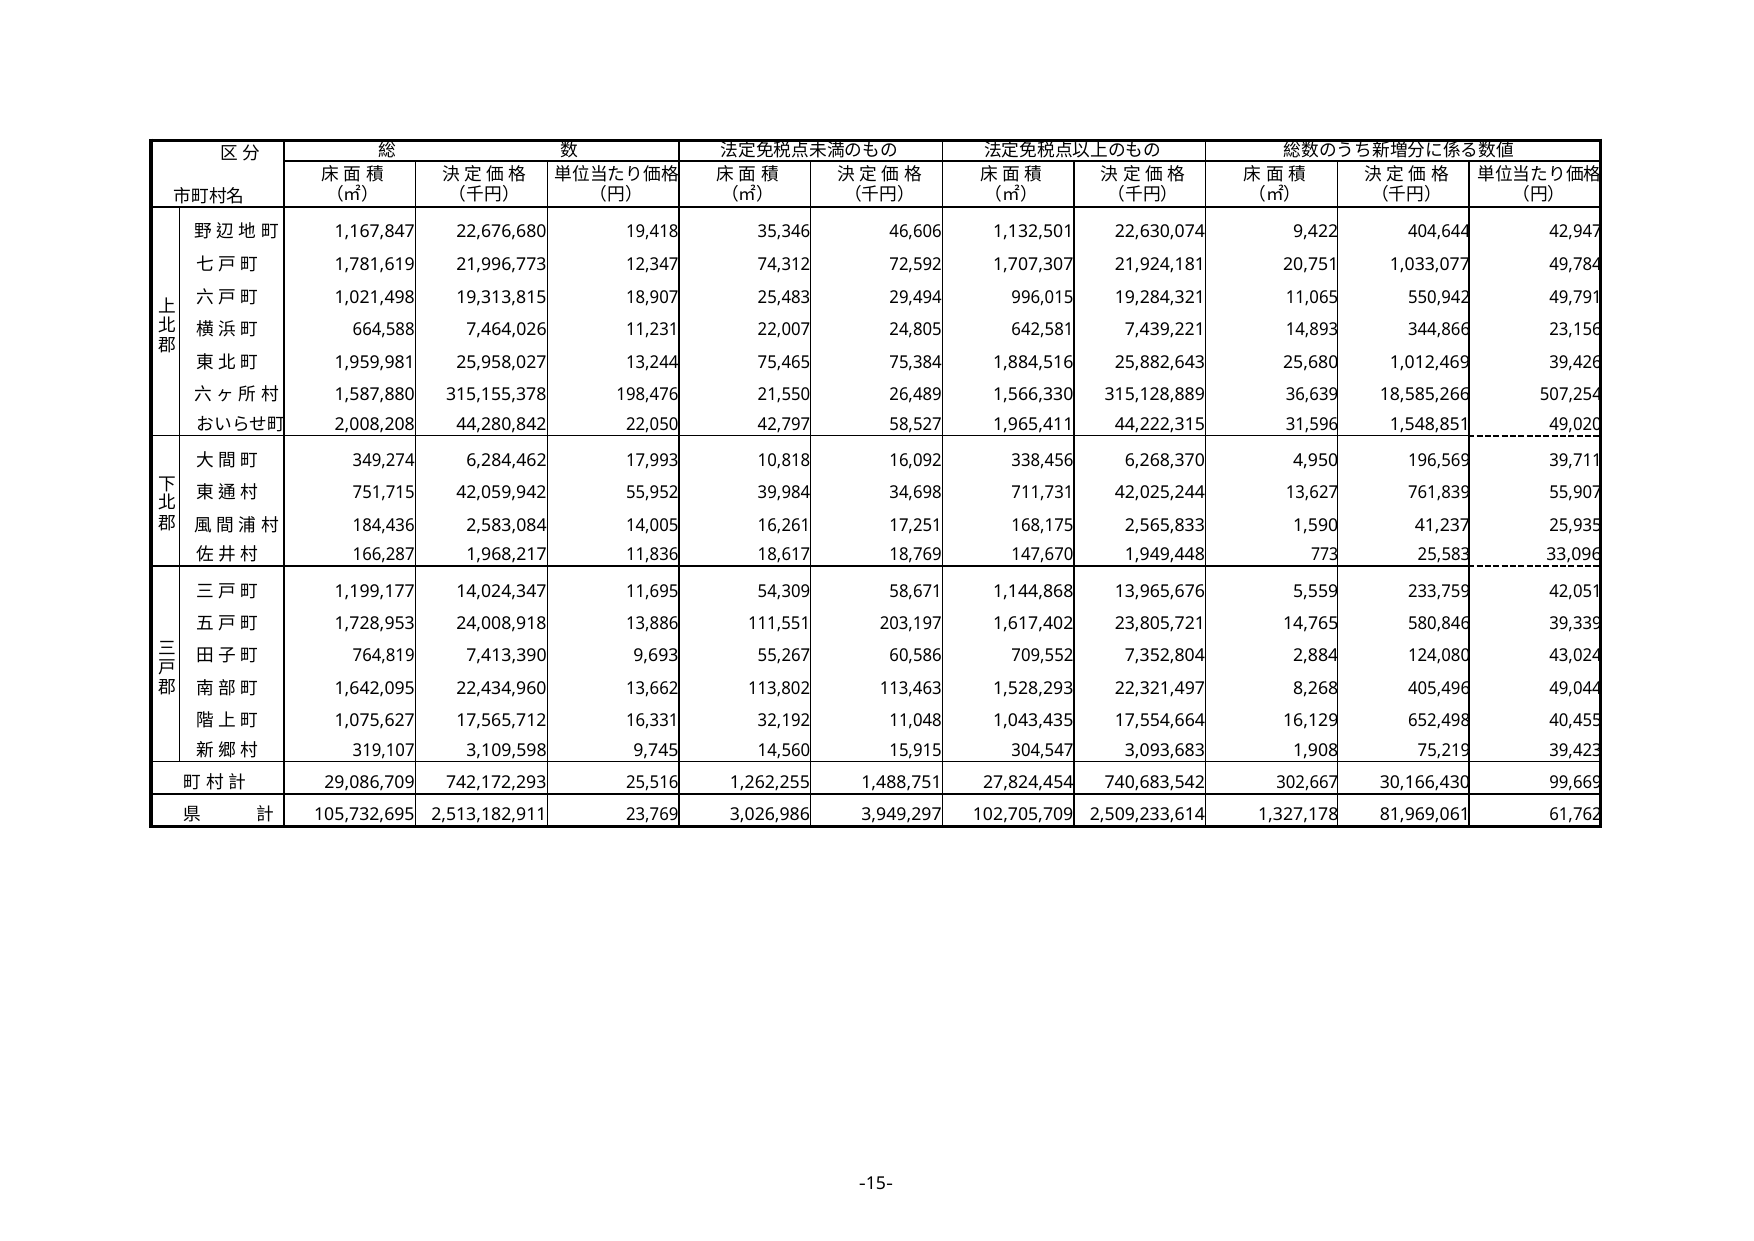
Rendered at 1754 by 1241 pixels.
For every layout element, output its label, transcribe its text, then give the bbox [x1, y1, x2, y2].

table_cell 49,020 [1470, 408, 1599, 434]
table_cell 22,434,960 [416, 669, 547, 702]
table_cell 2,583,084 [416, 506, 547, 539]
table_cell 1,908 [1206, 734, 1337, 761]
table_cell 14,005 [548, 506, 678, 539]
table_cell 決 定 価 格 （千円） [416, 162, 547, 206]
table_cell 39,423 [1470, 734, 1599, 761]
table_cell 34,698 [811, 474, 942, 506]
table_cell 1,033,077 [1338, 245, 1468, 278]
table_cell 8,268 [1206, 669, 1337, 702]
table_cell 1,528,293 [943, 669, 1073, 702]
table_cell 7,352,804 [1075, 637, 1205, 669]
table_cell 111,551 [680, 604, 810, 637]
table_cell 東 通 村 [180, 474, 283, 506]
table_cell 74,312 [680, 245, 810, 278]
table_cell 1,884,516 [943, 343, 1073, 376]
table_cell 40,455 [1470, 702, 1599, 734]
table_cell 1,548,851 [1338, 408, 1468, 434]
table_cell 405,496 [1338, 669, 1468, 702]
table_cell 652,498 [1338, 702, 1468, 734]
table_cell 22,630,074 [1075, 208, 1205, 245]
table_cell 田 子 町 [180, 637, 283, 669]
table_cell 75,219 [1338, 734, 1468, 761]
table_cell 404,644 [1338, 208, 1468, 245]
table_cell 19,313,815 [416, 278, 547, 311]
table_cell 751,715 [285, 474, 415, 506]
table_cell 風 間 浦 村 [180, 506, 283, 539]
table_cell 6,284,462 [416, 436, 547, 473]
table_cell 711,731 [943, 474, 1073, 506]
table_cell 13,244 [548, 343, 678, 376]
table_cell 1,968,217 [416, 539, 547, 565]
table_cell 742,172,293 [416, 762, 547, 793]
table_cell 1,167,847 [285, 208, 415, 245]
table_cell 7,439,221 [1075, 311, 1205, 343]
table_cell 39,984 [680, 474, 810, 506]
table_cell 302,667 [1206, 762, 1337, 793]
table_cell 44,280,842 [416, 408, 547, 434]
table_cell 24,008,918 [416, 604, 547, 637]
table_cell 31,596 [1206, 408, 1337, 434]
table_cell 23,805,721 [1075, 604, 1205, 637]
table_cell 9,693 [548, 637, 678, 669]
table_cell 203,197 [811, 604, 942, 637]
table_cell 決 定 価 格 （千円） [1075, 162, 1205, 206]
table_cell 床 面 積 （㎡） [943, 162, 1073, 206]
table_cell 佐 井 村 [180, 539, 283, 565]
table_cell 13,627 [1206, 474, 1337, 506]
table_cell 166,287 [285, 539, 415, 565]
table_cell 22,321,497 [1075, 669, 1205, 702]
table_cell 17,251 [811, 506, 942, 539]
table_cell 7,413,390 [416, 637, 547, 669]
table_cell 野 辺 地 町 [180, 208, 283, 245]
table_cell 709,552 [943, 637, 1073, 669]
table_cell 58,671 [811, 567, 942, 604]
table_cell 1,965,411 [943, 408, 1073, 434]
table_cell 344,866 [1338, 311, 1468, 343]
table_cell 39,711 [1470, 435, 1599, 473]
table_cell 35,346 [680, 208, 810, 245]
table_cell 4,950 [1206, 436, 1337, 473]
table_cell 1,590 [1206, 506, 1337, 539]
table_cell おいらせ町 [180, 408, 283, 434]
table_cell 1,327,178 [1206, 795, 1337, 825]
table_cell 大 間 町 [180, 436, 283, 473]
table_cell 42,051 [1470, 565, 1599, 604]
table_cell 25,958,027 [416, 343, 547, 376]
table_cell 54,309 [680, 567, 810, 604]
table_cell 1,262,255 [680, 762, 810, 793]
table_cell 1,566,330 [943, 376, 1073, 408]
table_cell 25,483 [680, 278, 810, 311]
table_cell 11,048 [811, 702, 942, 734]
table_cell 13,662 [548, 669, 678, 702]
table_cell 6,268,370 [1075, 436, 1205, 473]
table_cell 233,759 [1338, 567, 1468, 604]
table_cell 町 村 計 [153, 762, 283, 793]
table_cell 72,592 [811, 245, 942, 278]
table_cell 七 戸 町 [180, 245, 283, 278]
table_cell 550,942 [1338, 278, 1468, 311]
table_cell 26,489 [811, 376, 942, 408]
table_cell 43,024 [1470, 637, 1599, 669]
table_cell 49,044 [1470, 669, 1599, 702]
table_cell 13,886 [548, 604, 678, 637]
table_cell 1,144,868 [943, 567, 1073, 604]
table_cell 上北郡 [153, 208, 179, 434]
table_cell 349,274 [285, 436, 415, 473]
table_cell 1,959,981 [285, 343, 415, 376]
table_cell 1,132,501 [943, 208, 1073, 245]
table_cell 1,707,307 [943, 245, 1073, 278]
table_cell 25,680 [1206, 343, 1337, 376]
table_cell 315,155,378 [416, 376, 547, 408]
table_cell 五 戸 町 [180, 604, 283, 637]
table_cell 3,109,598 [416, 734, 547, 761]
table_cell 横 浜 町 [180, 311, 283, 343]
table_cell 1,043,435 [943, 702, 1073, 734]
table_cell 19,284,321 [1075, 278, 1205, 311]
table_cell 16,129 [1206, 702, 1337, 734]
table_cell 664,588 [285, 311, 415, 343]
table_cell 1,949,448 [1075, 539, 1205, 565]
table_cell 23,769 [548, 795, 678, 825]
table_cell 1,075,627 [285, 702, 415, 734]
table_cell 7,464,026 [416, 311, 547, 343]
table_cell 11,695 [548, 567, 678, 604]
table_cell 61,762 [1470, 795, 1599, 825]
table_cell 17,554,664 [1075, 702, 1205, 734]
table_cell 113,802 [680, 669, 810, 702]
table_cell 3,026,986 [680, 795, 810, 825]
table_cell 168,175 [943, 506, 1073, 539]
table_cell 29,494 [811, 278, 942, 311]
table_cell 198,476 [548, 376, 678, 408]
table_cell 10,818 [680, 436, 810, 473]
table_cell 1,488,751 [811, 762, 942, 793]
table_cell 11,065 [1206, 278, 1337, 311]
table_header 総数のうち新増分に係る数値 [1206, 142, 1599, 160]
table_cell 102,705,709 [943, 795, 1073, 825]
table_cell 南 部 町 [180, 669, 283, 702]
table_cell 1,021,498 [285, 278, 415, 311]
table_cell 55,952 [548, 474, 678, 506]
table_cell 49,791 [1470, 278, 1599, 311]
table_cell 3,093,683 [1075, 734, 1205, 761]
table_cell 20,751 [1206, 245, 1337, 278]
table_cell 三戸郡 [153, 567, 179, 761]
table_cell 12,347 [548, 245, 678, 278]
table_cell 39,339 [1470, 604, 1599, 637]
table_cell 18,769 [811, 539, 942, 565]
table_cell 29,086,709 [285, 762, 415, 793]
table_cell 60,586 [811, 637, 942, 669]
table_cell 2,008,208 [285, 408, 415, 434]
table_cell 18,907 [548, 278, 678, 311]
table_cell 338,456 [943, 436, 1073, 473]
table_cell 32,192 [680, 702, 810, 734]
table_cell 55,267 [680, 637, 810, 669]
table_header [416, 142, 547, 160]
table_cell 14,893 [1206, 311, 1337, 343]
table_cell 996,015 [943, 278, 1073, 311]
table_cell 22,676,680 [416, 208, 547, 245]
table_cell 下北郡 [153, 436, 179, 565]
table_cell 39,426 [1470, 343, 1599, 376]
table_cell 41,237 [1338, 506, 1468, 539]
table_cell 58,527 [811, 408, 942, 434]
table_cell 18,617 [680, 539, 810, 565]
table_cell 99,669 [1470, 762, 1599, 793]
table_cell 六 ヶ 所 村 [180, 376, 283, 408]
table_cell 1,781,619 [285, 245, 415, 278]
table_cell 階 上 町 [180, 702, 283, 734]
table_cell 16,092 [811, 436, 942, 473]
table_cell 507,254 [1470, 376, 1599, 408]
table_cell 44,222,315 [1075, 408, 1205, 434]
table_cell 13,965,676 [1075, 567, 1205, 604]
table_cell 14,024,347 [416, 567, 547, 604]
table_cell 81,969,061 [1338, 795, 1468, 825]
table_cell 1,728,953 [285, 604, 415, 637]
table_cell 315,128,889 [1075, 376, 1205, 408]
table_cell 42,025,244 [1075, 474, 1205, 506]
table_cell 25,583 [1338, 539, 1468, 565]
table_cell 113,463 [811, 669, 942, 702]
table_cell 2,884 [1206, 637, 1337, 669]
table_cell 床 面 積 （㎡） [680, 162, 810, 206]
table_cell 2,509,233,614 [1075, 795, 1205, 825]
table_cell 決 定 価 格 （千円） [811, 162, 942, 206]
table_cell 740,683,542 [1075, 762, 1205, 793]
table_cell 25,935 [1470, 506, 1599, 539]
table_cell 21,550 [680, 376, 810, 408]
table_cell 124,080 [1338, 637, 1468, 669]
table_cell 14,560 [680, 734, 810, 761]
table_cell 11,836 [548, 539, 678, 565]
table_cell 3,949,297 [811, 795, 942, 825]
table_cell 319,107 [285, 734, 415, 761]
table_cell 42,947 [1470, 208, 1599, 245]
table_cell 東 北 町 [180, 343, 283, 376]
table_cell 764,819 [285, 637, 415, 669]
table_header 総 [285, 142, 416, 160]
table_cell 16,331 [548, 702, 678, 734]
table_cell 14,765 [1206, 604, 1337, 637]
table_cell 15,915 [811, 734, 942, 761]
table_cell 21,996,773 [416, 245, 547, 278]
table_cell 22,007 [680, 311, 810, 343]
table_cell 21,924,181 [1075, 245, 1205, 278]
table_cell 580,846 [1338, 604, 1468, 637]
table_cell 19,418 [548, 208, 678, 245]
table_cell 1,012,469 [1338, 343, 1468, 376]
table_cell 三 戸 町 [180, 567, 283, 604]
table_cell 新 郷 村 [180, 734, 283, 761]
table_cell 17,565,712 [416, 702, 547, 734]
table_cell 決 定 価 格 （千円） [1338, 162, 1468, 206]
table_cell 1,617,402 [943, 604, 1073, 637]
table_cell 46,606 [811, 208, 942, 245]
table_cell 33,096 [1470, 539, 1599, 565]
table_header 法定免税点以上のもの [943, 142, 1205, 160]
table_cell 42,059,942 [416, 474, 547, 506]
table_cell 184,436 [285, 506, 415, 539]
table_cell 床 面 積 （㎡） [1206, 162, 1337, 206]
table_header 区 分 市町村名 [153, 142, 283, 206]
table_cell 9,745 [548, 734, 678, 761]
table_cell 16,261 [680, 506, 810, 539]
table_cell 75,384 [811, 343, 942, 376]
table_cell 49,784 [1470, 245, 1599, 278]
table_cell 1,587,880 [285, 376, 415, 408]
table_cell 147,670 [943, 539, 1073, 565]
table_cell 23,156 [1470, 311, 1599, 343]
table_cell 1,642,095 [285, 669, 415, 702]
table_cell 5,559 [1206, 567, 1337, 604]
table_cell 105,732,695 [285, 795, 415, 825]
table_cell 11,231 [548, 311, 678, 343]
table_cell 24,805 [811, 311, 942, 343]
table_cell 18,585,266 [1338, 376, 1468, 408]
table_cell 県 計 [153, 795, 283, 825]
table_cell 9,422 [1206, 208, 1337, 245]
table_cell 単位当たり価格 （円） [548, 162, 678, 206]
table_cell 196,569 [1338, 436, 1468, 473]
table_cell 六 戸 町 [180, 278, 283, 311]
table_cell 単位当たり価格 （円） [1470, 162, 1599, 206]
table_cell 床 面 積 （㎡） [285, 162, 415, 206]
table_cell 55,907 [1470, 474, 1599, 506]
table_cell 27,824,454 [943, 762, 1073, 793]
table_cell 25,882,643 [1075, 343, 1205, 376]
table_header 数 [547, 142, 678, 160]
table_cell 22,050 [548, 408, 678, 434]
table_cell 30,166,430 [1338, 762, 1468, 793]
table_cell 304,547 [943, 734, 1073, 761]
table_cell 75,465 [680, 343, 810, 376]
table_cell 42,797 [680, 408, 810, 434]
table_header 法定免税点未満のもの [680, 142, 942, 160]
table_cell 773 [1206, 539, 1337, 565]
table_cell 25,516 [548, 762, 678, 793]
table_cell 36,639 [1206, 376, 1337, 408]
table_cell 2,513,182,911 [416, 795, 547, 825]
table_cell 642,581 [943, 311, 1073, 343]
table_cell 17,993 [548, 436, 678, 473]
table_cell 761,839 [1338, 474, 1468, 506]
table_cell 2,565,833 [1075, 506, 1205, 539]
table_cell 1,199,177 [285, 567, 415, 604]
